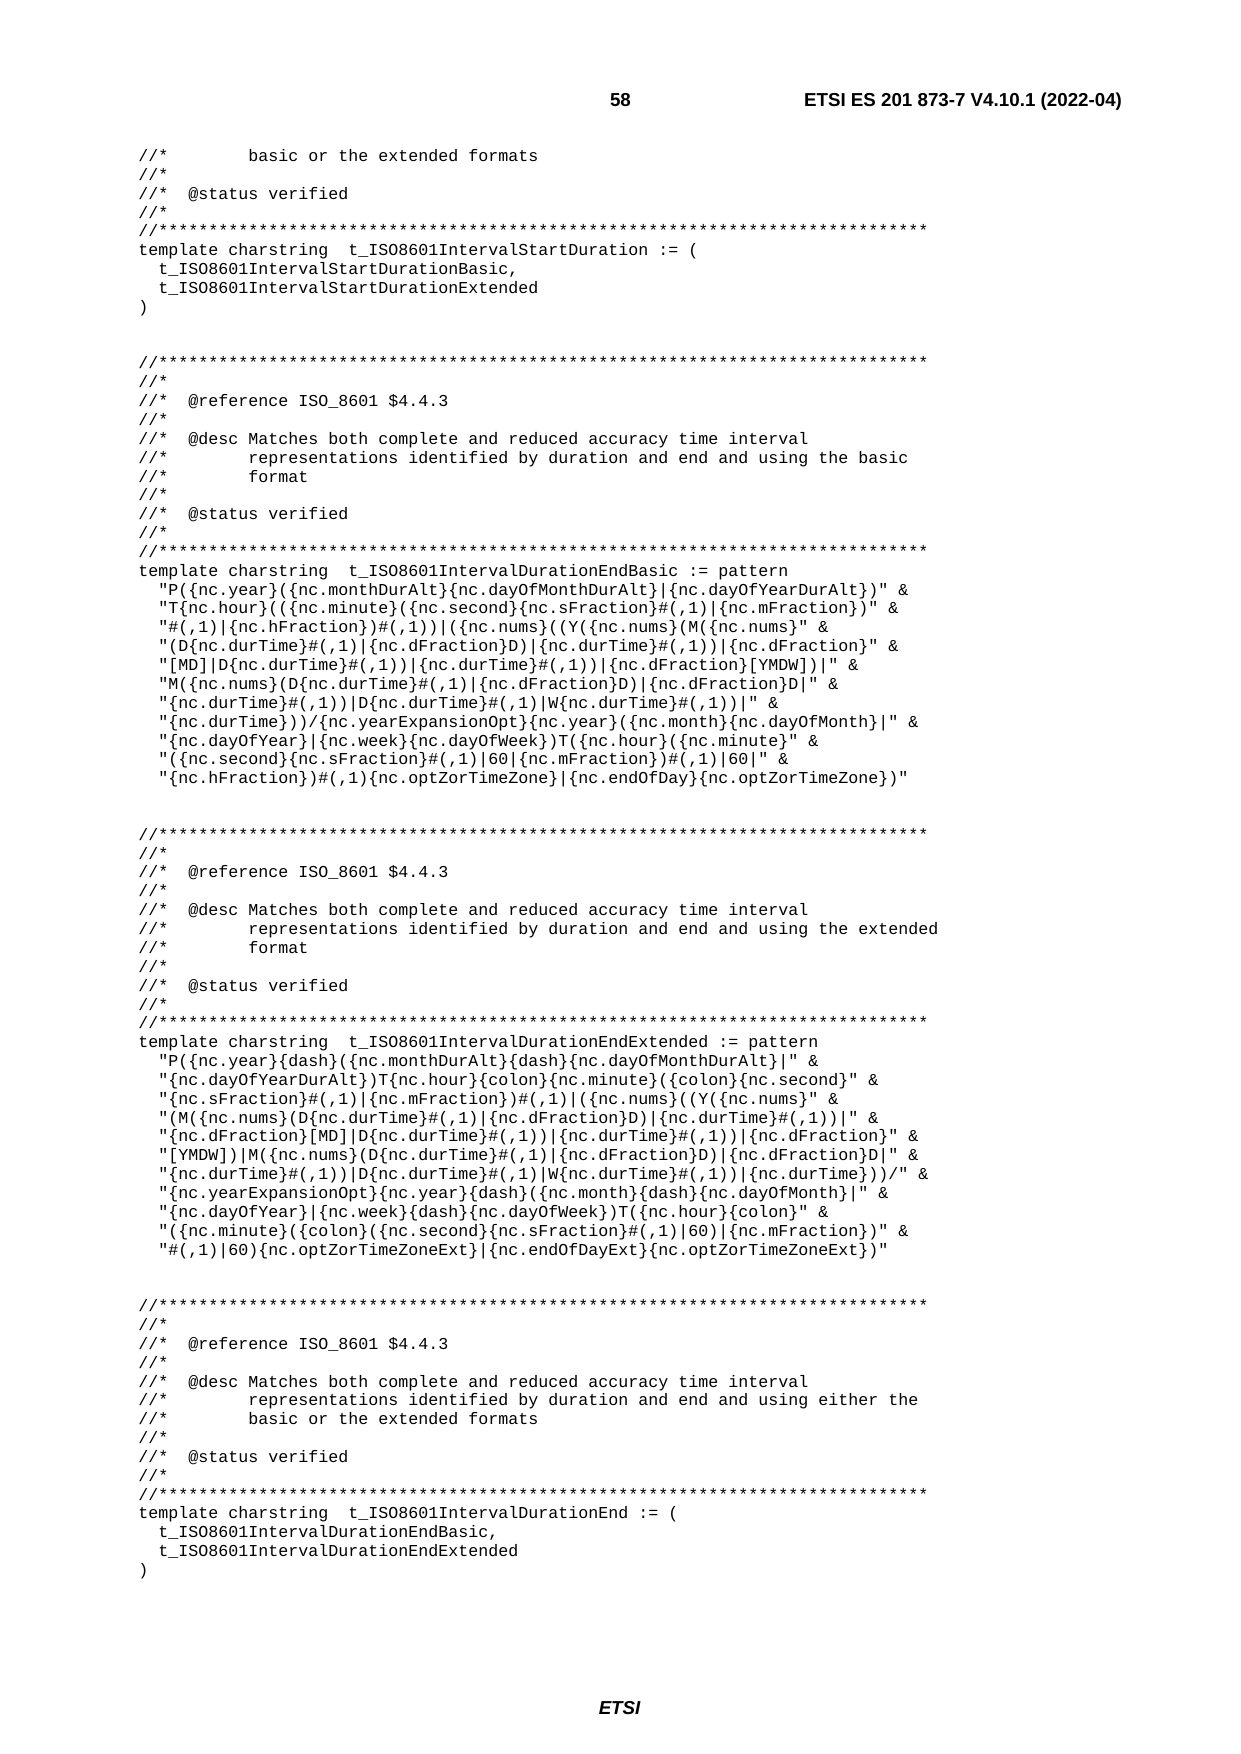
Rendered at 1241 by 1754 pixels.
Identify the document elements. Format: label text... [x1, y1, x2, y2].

text //* [118, 374, 1122, 393]
text "#(,1)|{nc.hFraction})#(,1))|({nc.nums}((Y({nc.nums}(M({nc.nums}" & [118, 619, 1122, 638]
text //* [118, 1317, 1122, 1335]
text //* basic or the extended formats [118, 148, 1122, 166]
text "M({nc.nums}(D{nc.durTime}#(,1)|{nc.dFraction}D)|{nc.dFraction}D|" & [118, 676, 1122, 694]
text //* representations identified by duration and end and using the extended [118, 921, 1122, 939]
text //* @status verified [118, 977, 1122, 996]
text "P({nc.year}({nc.monthDurAlt}{nc.dayOfMonthDurAlt}|{nc.dayOfYearDurAlt})" & [118, 581, 1122, 600]
text //* [118, 166, 1122, 185]
text //* [118, 204, 1122, 223]
text //* @desc Matches both complete and reduced accuracy time interval [118, 902, 1122, 921]
text //* @status verified [118, 506, 1122, 525]
text t_ISO8601IntervalDurationEndExtended [118, 1543, 1122, 1562]
text "(D{nc.durTime}#(,1)|{nc.dFraction}D)|{nc.durTime}#(,1))|{nc.dFraction}" & [118, 638, 1122, 657]
text "#(,1)|60){nc.optZorTimeZoneExt}|{nc.endOfDayExt}{nc.optZorTimeZoneExt})" [118, 1241, 1122, 1260]
text "{nc.yearExpansionOpt}{nc.year}{dash}({nc.month}{dash}{nc.dayOfMonth}|" & [118, 1184, 1122, 1203]
text //* [118, 996, 1122, 1015]
text "{nc.hFraction})#(,1){nc.optZorTimeZone}|{nc.endOfDay}{nc.optZorTimeZone})" [118, 770, 1122, 789]
text //* [118, 1354, 1122, 1373]
text "({nc.second}{nc.sFraction}#(,1)|60|{nc.mFraction})#(,1)|60|" & [118, 751, 1122, 770]
text //* @status verified [118, 1448, 1122, 1467]
text "{nc.dFraction}[MD]|D{nc.durTime}#(,1))|{nc.durTime}#(,1))|{nc.dFraction}" & [118, 1128, 1122, 1147]
text "{nc.dayOfYear}|{nc.week}{nc.dayOfWeek})T({nc.hour}({nc.minute}" & [118, 732, 1122, 751]
text //* representations identified by duration and end and using either the [118, 1392, 1122, 1411]
text t_ISO8601IntervalDurationEndBasic, [118, 1524, 1122, 1543]
text "{nc.dayOfYear}|{nc.week}{dash}{nc.dayOfWeek})T({nc.hour}{colon}" & [118, 1203, 1122, 1222]
text //* [118, 883, 1122, 902]
text //* @reference ISO_8601 $4.4.3 [118, 864, 1122, 883]
text //***************************************************************************** [118, 1015, 1122, 1034]
text template charstring t_ISO8601IntervalDurationEnd := ( [118, 1505, 1122, 1524]
text "[YMDW])|M({nc.nums}(D{nc.durTime}#(,1)|{nc.dFraction}D)|{nc.dFraction}D|" & [118, 1147, 1122, 1166]
text //* format [118, 468, 1122, 487]
text template charstring t_ISO8601IntervalDurationEndBasic := pattern [118, 562, 1122, 581]
text //* @desc Matches both complete and reduced accuracy time interval [118, 430, 1122, 449]
text "{nc.dayOfYearDurAlt})T{nc.hour}{colon}{nc.minute}({colon}{nc.second}" & [118, 1071, 1122, 1090]
text template charstring t_ISO8601IntervalDurationEndExtended := pattern [118, 1034, 1122, 1053]
text //* @status verified [118, 185, 1122, 204]
text //* representations identified by duration and end and using the basic [118, 449, 1122, 468]
text //***************************************************************************** [118, 355, 1122, 374]
text //* [118, 1467, 1122, 1486]
text //***************************************************************************** [118, 826, 1122, 845]
text //***************************************************************************** [118, 543, 1122, 562]
text //* [118, 525, 1122, 543]
text "T{nc.hour}(({nc.minute}({nc.second}{nc.sFraction}#(,1)|{nc.mFraction})" & [118, 600, 1122, 619]
text t_ISO8601IntervalStartDurationBasic, [118, 261, 1122, 279]
text //* basic or the extended formats [118, 1411, 1122, 1430]
text //* @reference ISO_8601 $4.4.3 [118, 1335, 1122, 1354]
text t_ISO8601IntervalStartDurationExtended [118, 279, 1122, 298]
text //* [118, 1430, 1122, 1448]
text ) [118, 298, 1122, 317]
text //***************************************************************************** [118, 223, 1122, 242]
text //* [118, 845, 1122, 864]
text "{nc.durTime}#(,1))|D{nc.durTime}#(,1)|W{nc.durTime}#(,1))|" & [118, 694, 1122, 713]
text ) [118, 1562, 1122, 1581]
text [118, 1486, 1122, 1505]
text "P({nc.year}{dash}({nc.monthDurAlt}{dash}{nc.dayOfMonthDurAlt}|" & [118, 1053, 1122, 1071]
text //* @reference ISO_8601 $4.4.3 [118, 393, 1122, 412]
text "{nc.durTime}#(,1))|D{nc.durTime}#(,1)|W{nc.durTime}#(,1))|{nc.durTime}))/" & [118, 1166, 1122, 1184]
text //* [118, 958, 1122, 977]
text "[MD]|D{nc.durTime}#(,1))|{nc.durTime}#(,1))|{nc.dFraction}[YMDW])|" & [118, 657, 1122, 676]
text //* [118, 412, 1122, 430]
text "({nc.minute}({colon}({nc.second}{nc.sFraction}#(,1)|60)|{nc.mFraction})" & [118, 1222, 1122, 1241]
text //***************************************************************************** [118, 1298, 1122, 1317]
text //* @desc Matches both complete and reduced accuracy time interval [118, 1373, 1122, 1392]
text "{nc.sFraction}#(,1)|{nc.mFraction})#(,1)|({nc.nums}((Y({nc.nums}" & [118, 1090, 1122, 1109]
text "(M({nc.nums}(D{nc.durTime}#(,1)|{nc.dFraction}D)|{nc.durTime}#(,1))|" & [118, 1109, 1122, 1128]
text //* format [118, 939, 1122, 958]
text template charstring t_ISO8601IntervalStartDuration := ( [118, 242, 1122, 261]
text "{nc.durTime}))/{nc.yearExpansionOpt}{nc.year}({nc.month}{nc.dayOfMonth}|" & [118, 713, 1122, 732]
text //* [118, 487, 1122, 506]
